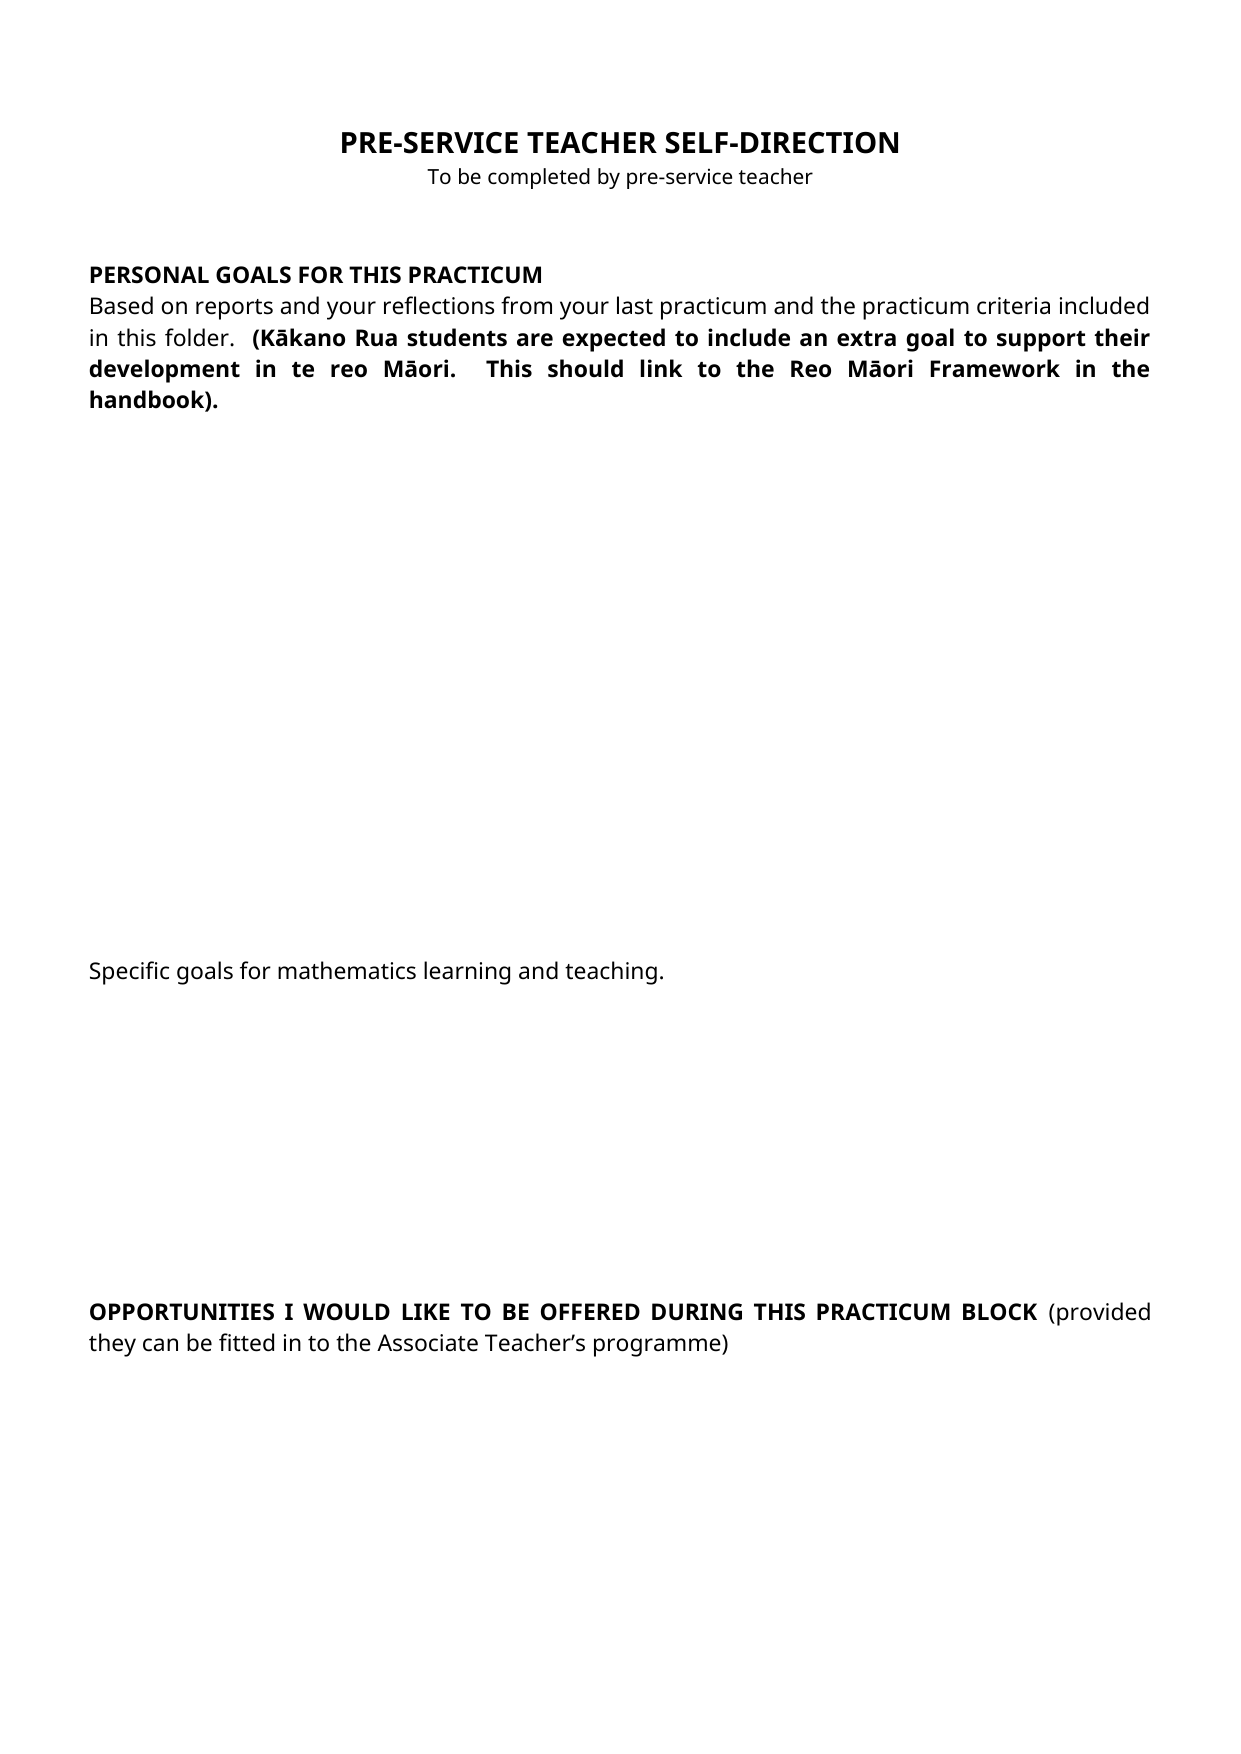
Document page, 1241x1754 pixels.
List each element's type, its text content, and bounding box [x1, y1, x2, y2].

subtitle PERSONAL GOALS FOR THIS PRACTICUM [89, 259, 1152, 290]
subtitle PRE-SERVICE TEACHER SELF-DIRECTION [89, 123, 1152, 162]
text Based on reports and your reflections from your last practicum and the practicum criteria included in this folder. (Kākano Rua students are expected to include an extra goal to support their development in te reo Māori. This should link to the Reo Māori Framework in the handbook). [89, 290, 1152, 415]
text Specific goals for mathematics learning and teaching. [89, 954, 1152, 986]
text OPPORTUNITIES I WOULD LIKE TO BE OFFERED DURING THIS PRACTICUM BLOCK (provided they can be fitted in to the Associate Teacher’s programme) [89, 1296, 1152, 1358]
text To be completed by pre-service teacher [89, 162, 1152, 191]
